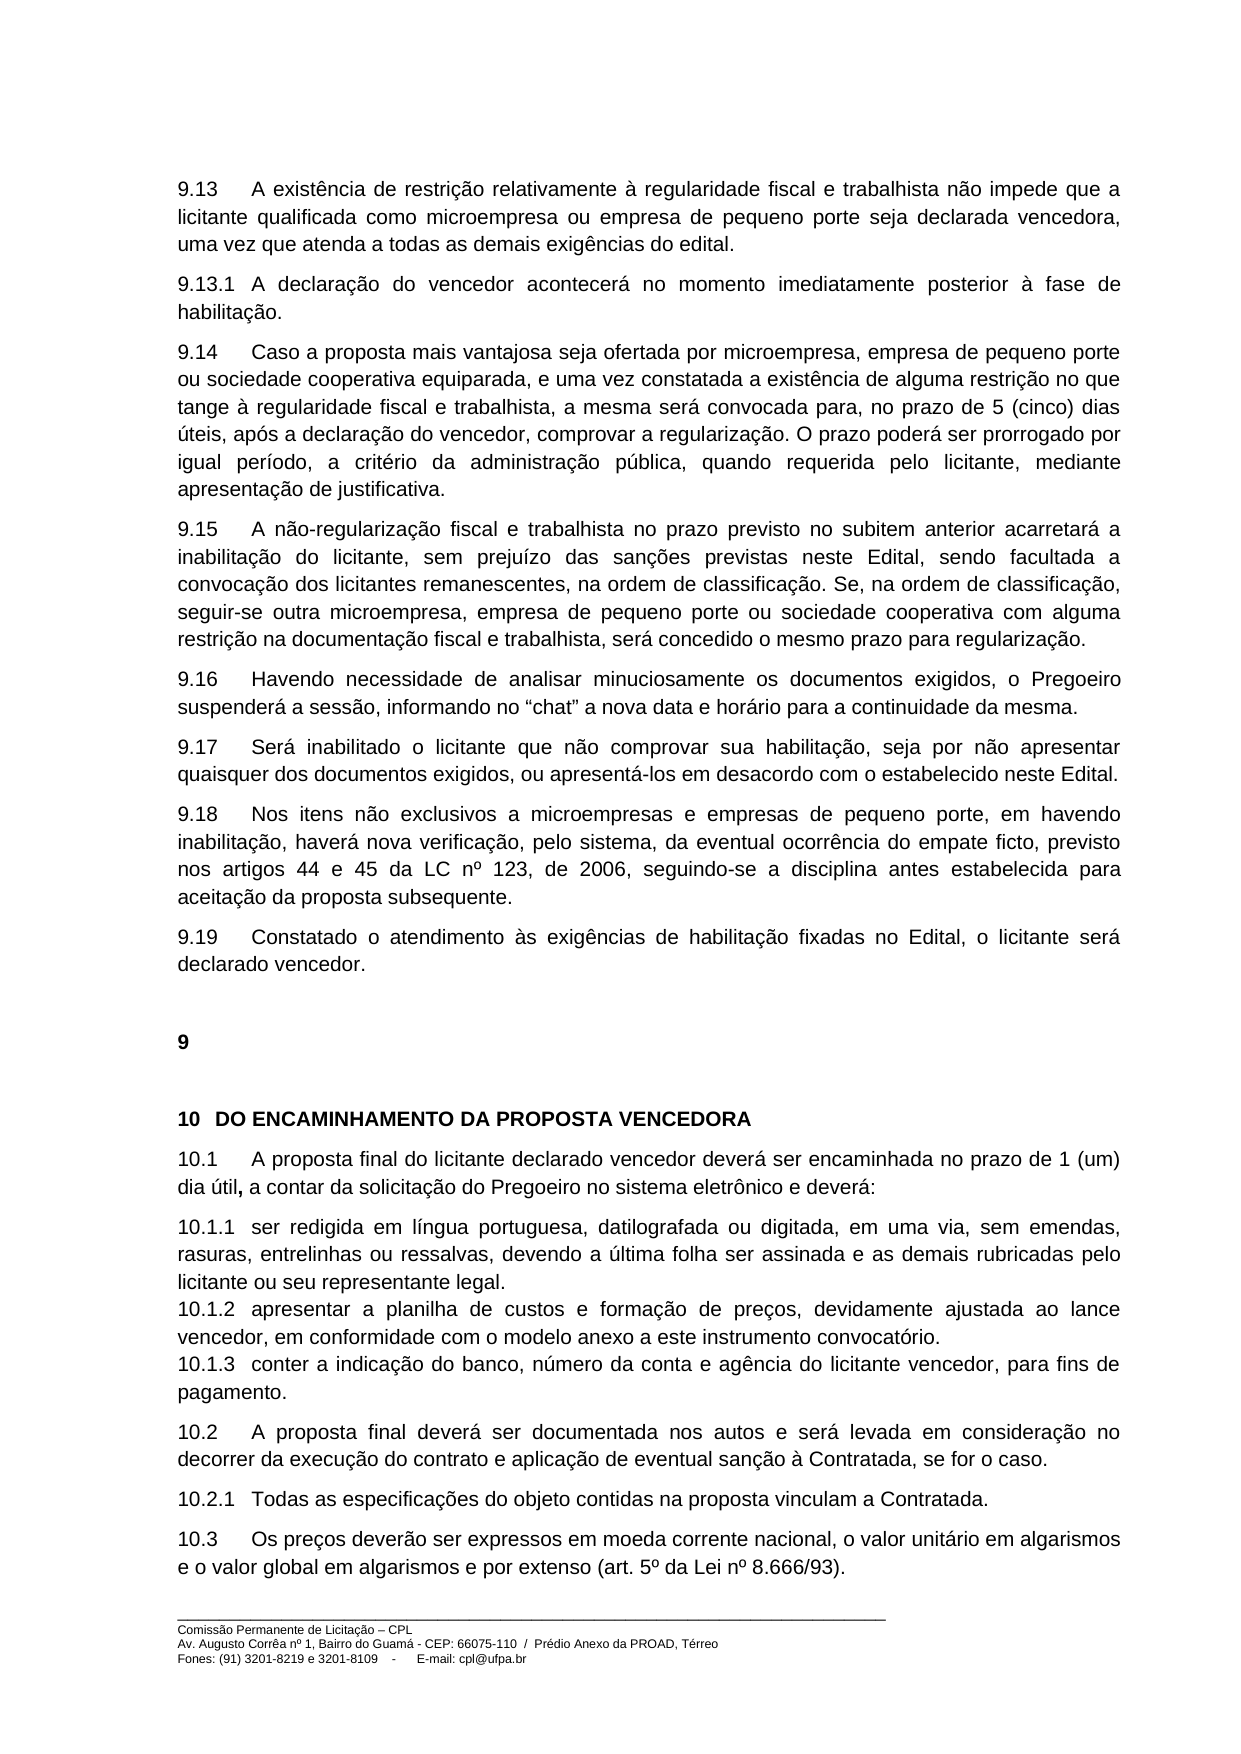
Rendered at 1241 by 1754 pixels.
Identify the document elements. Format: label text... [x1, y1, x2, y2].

list Será inabilitado o licitante que não comprovar sua habilitação, seja por não apresentar quaisquer dos documentos exigidos, ou apresentá-los em desacordo com o estabelecido neste Edital. [177, 735, 1122, 786]
list A existência de restrição relativamente à regularidade fiscal e trabalhista não impede que a licitante qualificada como microempresa ou empresa de pequeno porte seja declarada vencedora, uma vez que atenda a todas as demais exigências do edital. [177, 177, 1122, 256]
list Nos itens não exclusivos a microempresas e empresas de pequeno porte, em havendo inabilitação, haverá nova verificação, pelo sistema, da eventual ocorrência do empate ficto, previsto nos artigos 44 e 45 da LC nº 123, de 2006, seguindo-se a disciplina antes estabelecida para aceitação da proposta subsequente. [177, 802, 1122, 909]
list A declaração do vencedor acontecerá no momento imediatamente posterior à fase de habilitação. [177, 272, 1122, 324]
list apresentar a planilha de custos e formação de preços, devidamente ajustada ao lance vencedor, em conformidade com o modelo anexo a este instrumento convocatório. [177, 1297, 1122, 1349]
list Havendo necessidade de analisar minuciosamente os documentos exigidos, o Pregoeiro suspenderá a sessão, informando no “chat” a nova data e horário para a continuidade da mesma. [177, 667, 1122, 719]
list Caso a proposta mais vantajosa seja ofertada por microempresa, empresa de pequeno porte ou sociedade cooperativa equiparada, e uma vez constatada a existência de alguma restrição no que tange à regularidade fiscal e trabalhista, a mesma será convocada para, no prazo de 5 (cinco) dias úteis, após a declaração do vencedor, comprovar a regularização. O prazo poderá ser prorrogado por igual período, a critério da administração pública, quando requerida pelo licitante, mediante apresentação de justificativa. [177, 340, 1122, 501]
list DO ENCAMINHAMENTO DA PROPOSTA VENCEDORA [177, 1107, 1124, 1131]
list Os preços deverão ser expressos em moeda corrente nacional, o valor unitário em algarismos e o valor global em algarismos e por extenso (art. 5º da Lei nº 8.666/93). [177, 1527, 1122, 1579]
list Todas as especificações do objeto contidas na proposta vinculam a Contratada. [177, 1487, 1122, 1511]
list conter a indicação do banco, número da conta e agência do licitante vencedor, para fins de pagamento. [177, 1352, 1122, 1404]
list A proposta final do licitante declarado vencedor deverá ser encaminhada no prazo de 1 (um) dia útil, a contar da solicitação do Pregoeiro no sistema eletrônico e deverá: [177, 1147, 1122, 1199]
list ser redigida em língua portuguesa, datilografada ou digitada, em uma via, sem emendas, rasuras, entrelinhas ou ressalvas, devendo a última folha ser assinada e as demais rubricadas pelo licitante ou seu representante legal. [177, 1215, 1122, 1294]
list A não-regularização fiscal e trabalhista no prazo previsto no subitem anterior acarretará a inabilitação do licitante, sem prejuízo das sanções previstas neste Edital, sendo facultada a convocação dos licitantes remanescentes, na ordem de classificação. Se, na ordem de classificação, seguir-se outra microempresa, empresa de pequeno porte ou sociedade cooperativa com alguma restrição na documentação fiscal e trabalhista, será concedido o mesmo prazo para regularização. [177, 517, 1122, 651]
list Constatado o atendimento às exigências de habilitação fixadas no Edital, o licitante será declarado vencedor. [177, 925, 1122, 976]
list A proposta final deverá ser documentada nos autos e será levada em consideração no decorrer da execução do contrato e aplicação de eventual sanção à Contratada, se for o caso. [177, 1420, 1122, 1471]
